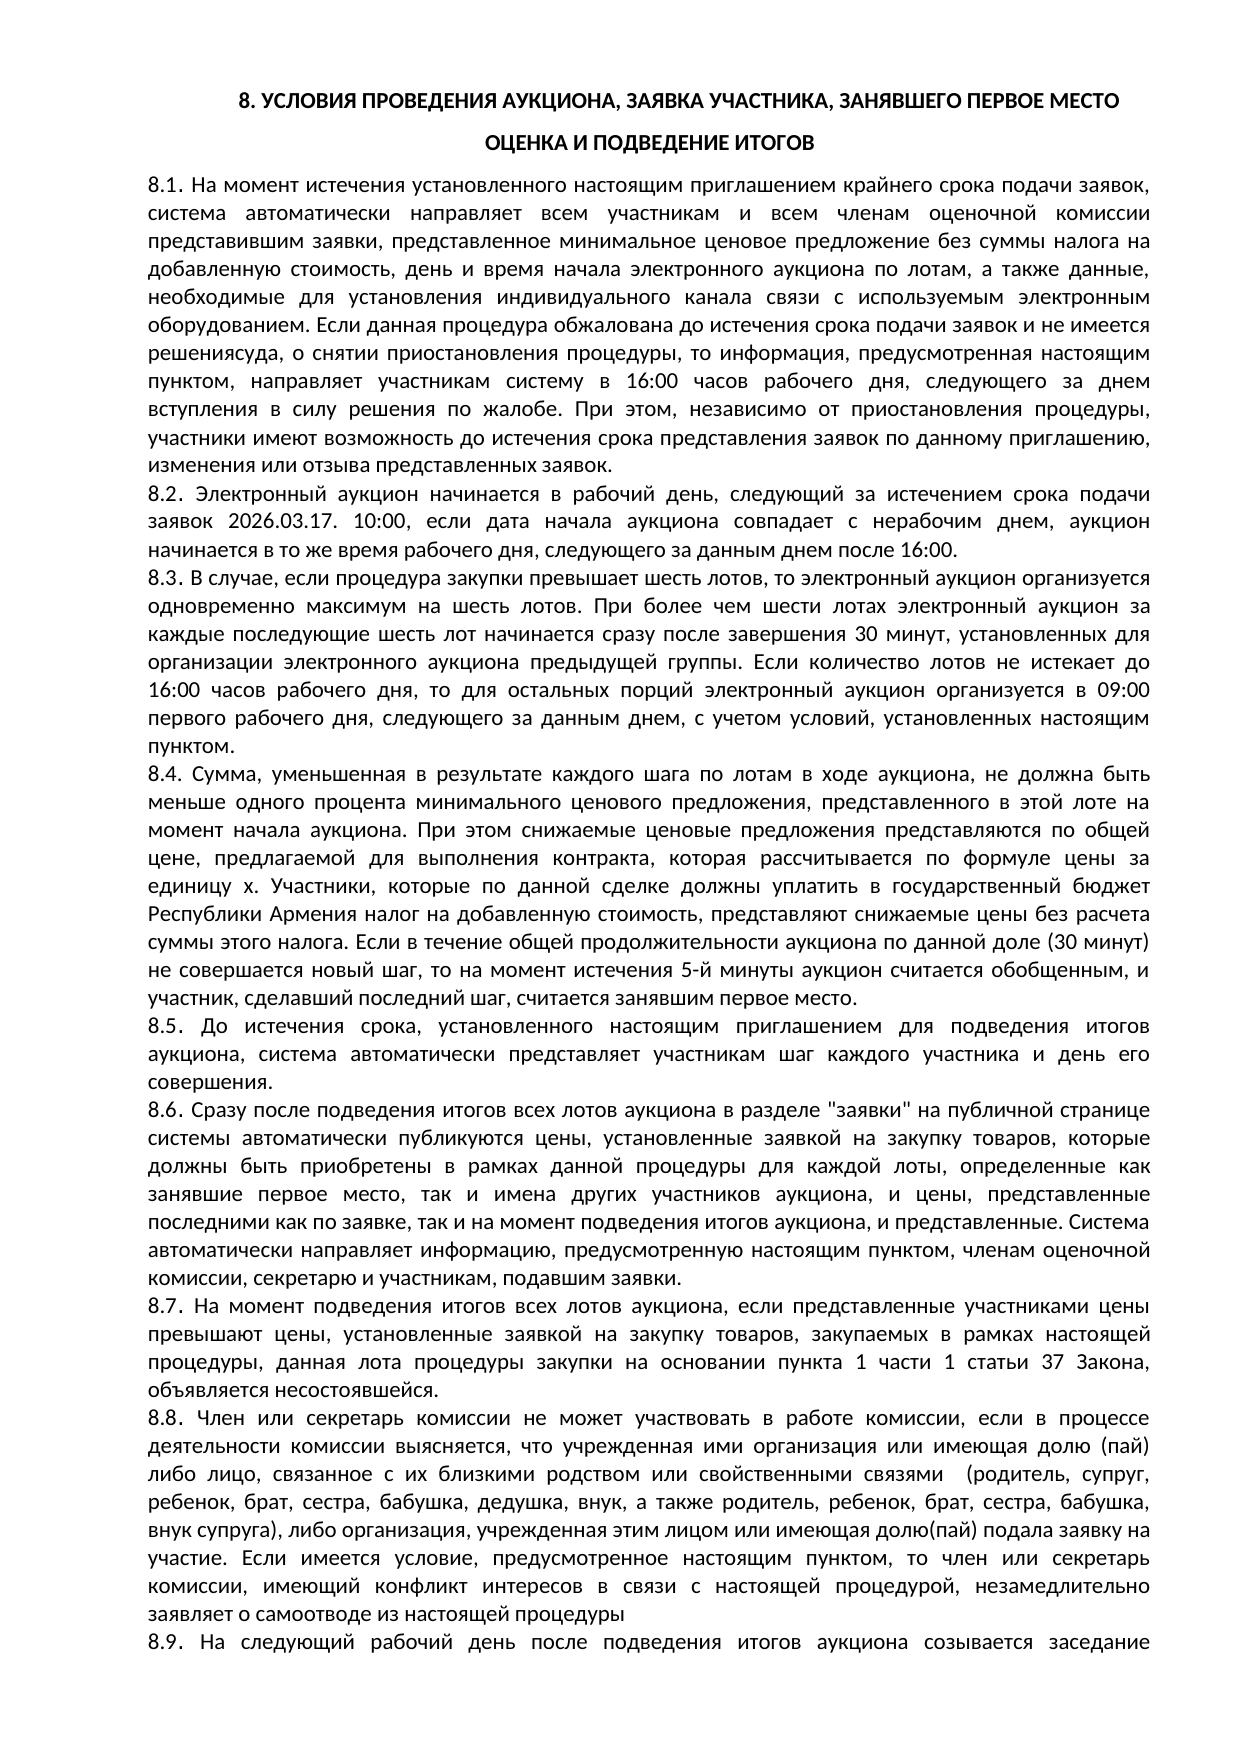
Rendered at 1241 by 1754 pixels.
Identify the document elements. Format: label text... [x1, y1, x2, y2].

text 8.1․ На момент истечения установленного настоящим приглашением крайнего срока подачи заявок, система автоматически направляет всем участникам и всем членам оценочной комиссии представившим заявки, представленное минимальное ценовое предложение без суммы налога на добавленную стоимость, день и время начала электронного аукциона по лотам, а также данные, необходимые для установления индивидуального канала связи с используемым электронным оборудованием. Если данная процедура обжалована до истечения срока подачи заявок и не имеется решениясуда, о снятии приостановления процедуры, то информация, предусмотренная настоящим пунктом, направляет участникам систему в 16:00 часов рабочего дня, следующего за днем вступления в силу решения по жалобе. При этом, независимо от приостановления процедуры, участники имеют возможность до истечения срока представления заявок по данному приглашению, изменения или отзыва представленных заявок. [148, 170, 1152, 479]
text 8.2․ Электронный аукцион начинается в рабочий день, следующий за истечением срока подачи заявок 2026.03.17. 10:00 , если дата начала аукциона совпадает с нерабочим днем, аукцион начинается в то же время рабочего дня, следующего за данным днем после 16:00. [148, 479, 1152, 563]
text 8.3․ В случае, если процедура закупки превышает шесть лотов, то электронный аукцион организуется одновременно максимум на шесть лотов. При более чем шести лотах электронный аукцион за каждые последующие шесть лот начинается сразу после завершения 30 минут, установленных для организации электронного аукциона предыдущей группы. Если количество лотов не истекает до 16:00 часов рабочего дня, то для остальных порций электронный аукцион организуется в 09:00 первого рабочего дня, следующего за данным днем, с учетом условий, установленных настоящим пунктом. [148, 563, 1152, 759]
text 8.6․ Сразу после подведения итогов всех лотов аукциона в разделе "заявки" на публичной странице системы автоматически публикуются цены, установленные заявкой на закупку товаров, которые должны быть приобретены в рамках данной процедуры для каждой лоты, определенные как занявшие первое место, так и имена других участников аукциона, и цены, представленные последними как по заявке, так и на момент подведения итогов аукциона, и представленные. Система автоматически направляет информацию, предусмотренную настоящим пунктом, членам оценочной комиссии, секретарю и участникам, подавшим заявки. [148, 1095, 1152, 1291]
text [148, 1627, 1152, 1656]
text 8. УСЛОВИЯ ПРОВЕДЕНИЯ АУКЦИОНА, ЗАЯВКА УЧАСТНИКА, ЗАНЯВШЕГО ПЕРВОЕ МЕСТО ОЦЕНКА И ПОДВЕДЕНИЕ ИТОГОВ [148, 86, 1152, 156]
text 8.5․ До истечения срока, установленного настоящим приглашением для подведения итогов аукциона, система автоматически представляет участникам шаг каждого участника и день его совершения. [148, 1011, 1152, 1095]
text 8.4. Сумма, уменьшенная в результате каждого шага по лотам в ходе аукциона, не должна быть меньше одного процента минимального ценового предложения, представленного в этой лоте на момент начала аукциона. При этом снижаемые ценовые предложения представляются по общей цене, предлагаемой для выполнения контракта, которая рассчитывается по формуле цены за единицу x. Участники, которые по данной сделке должны уплатить в государственный бюджет Республики Армения налог на добавленную стоимость, представляют снижаемые цены без расчета суммы этого налога. Если в течение общей продолжительности аукциона по данной доле (30 минут) не совершается новый шаг, то на момент истечения 5-й минуты аукцион считается обобщенным, и участник, сделавший последний шаг, считается занявшим первое место. [148, 759, 1152, 1011]
text 8.8․ Член или секретарь комиссии не может участвовать в работе комиссии, если в процессе деятельности комиссии выясняется, что учрежденная ими организация или имеющая долю (пай) либо лицо, связанное с их близкими родством или свойственными связями (родитель, супруг, ребенок, брат, сестра, бабушка, дедушка, внук, а также родитель, ребенок, брат, сестра, бабушка, внук супруга), либо организация, учрежденная этим лицом или имеющая долю(пай) подала заявку на участие. Если имеется условие, предусмотренное настоящим пунктом, то член или секретарь комиссии, имеющий конфликт интересов в связи с настоящей процедурой, незамедлительно заявляет о самоотводе из настоящей процедуры [148, 1403, 1152, 1627]
text 8.7․ На момент подведения итогов всех лотов аукциона, если представленные участниками цены превышают цены, установленные заявкой на закупку товаров, закупаемых в рамках настоящей процедуры, данная лота процедуры закупки на основании пункта 1 части 1 статьи 37 Закона, объявляется несостоявшейся. [148, 1291, 1152, 1403]
